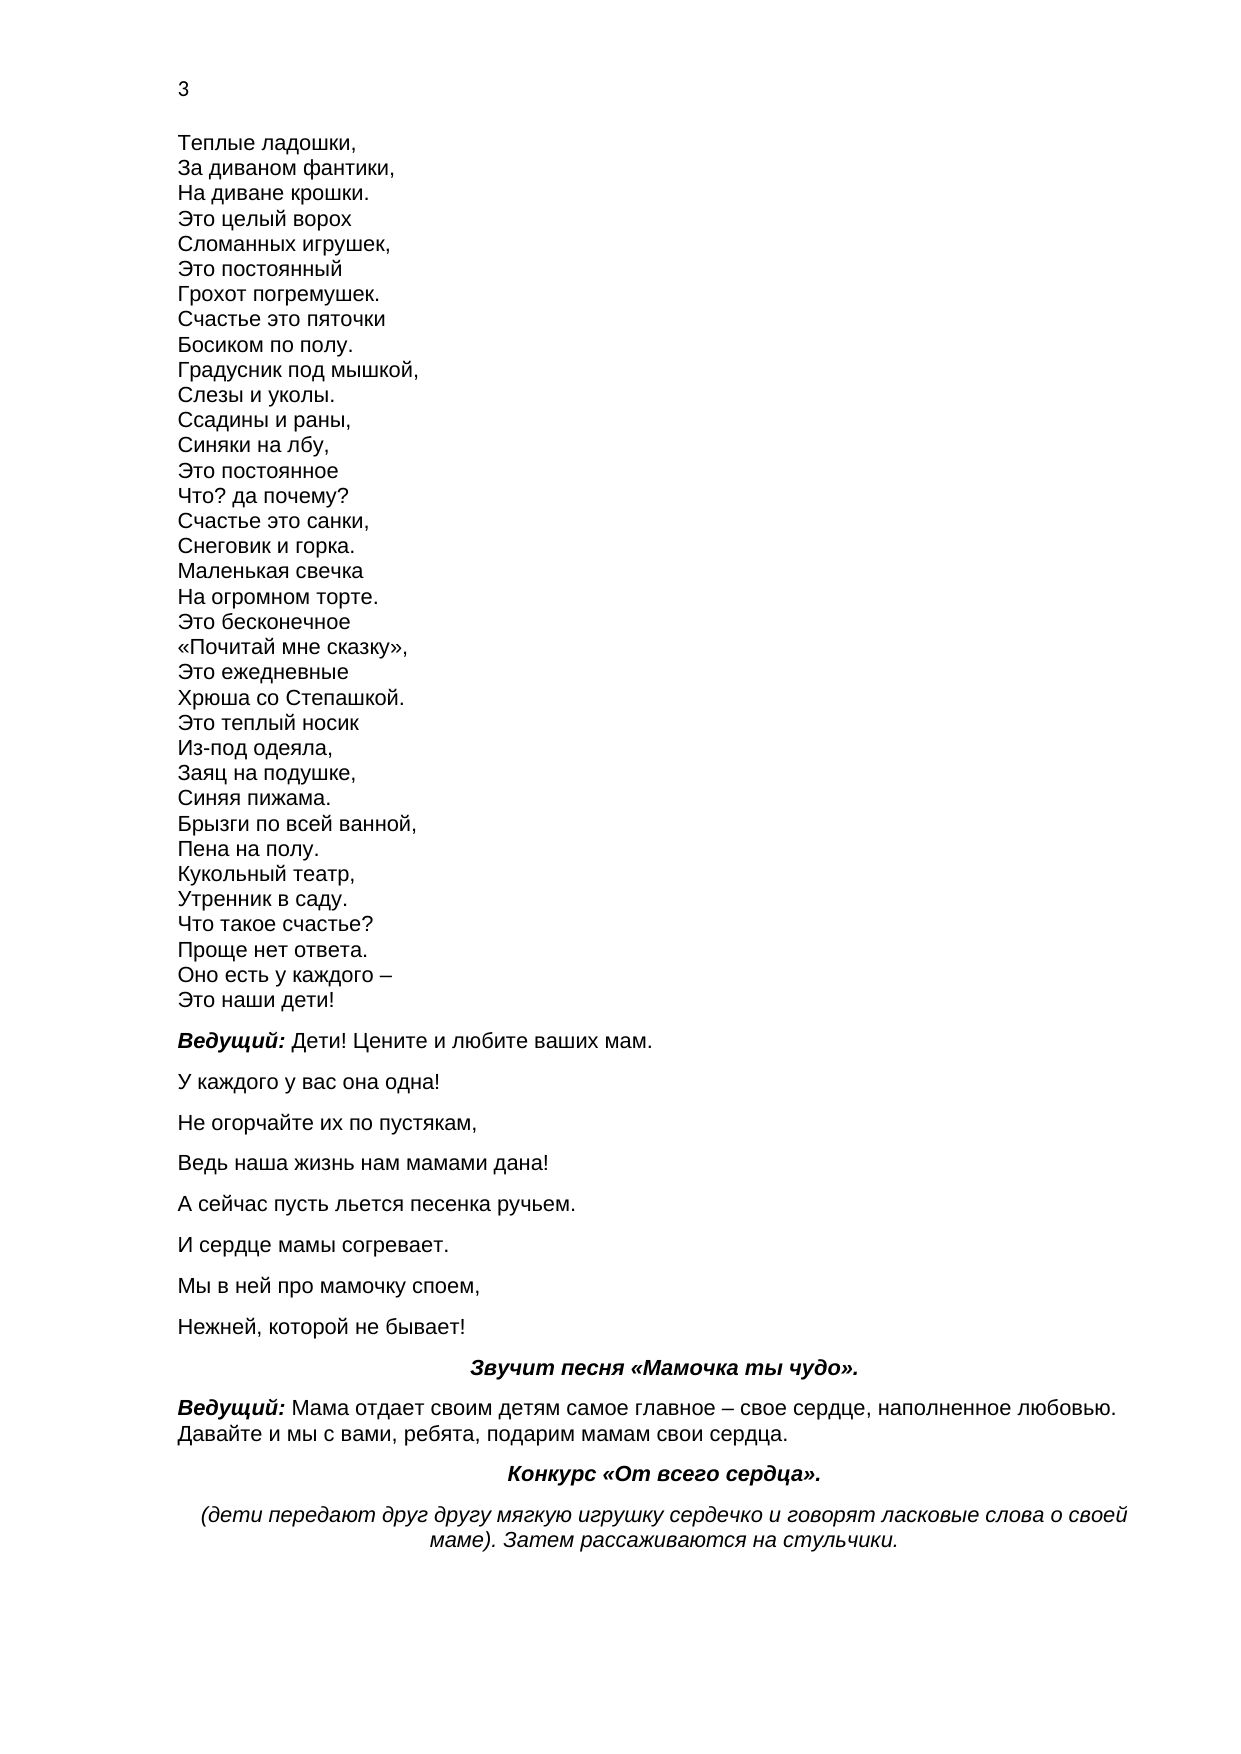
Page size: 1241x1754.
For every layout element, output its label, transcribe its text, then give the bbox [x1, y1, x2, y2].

text А сейчас пусть льется песенка ручьем. [177, 1191, 1152, 1216]
text Ведь наша жизнь нам мамами дана! [177, 1150, 1152, 1175]
text Ведущий: Дети! Цените и любите ваших мам. [177, 1028, 1152, 1053]
text Ведущий: Мама отдает своим детям самое главное – свое сердце, наполненное любовью. Давайте и мы с вами, ребята, подарим мамам свои сердца. [177, 1395, 1152, 1446]
text Конкурс «От всего сердца». [177, 1461, 1152, 1486]
text (дети передают друг другу мягкую игрушку сердечко и говорят ласковые слова о своей маме). Затем рассаживаются на стульчики. [177, 1502, 1152, 1552]
text Звучит песня «Мамочка ты чудо». [177, 1354, 1152, 1379]
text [177, 130, 1152, 1012]
text Не огорчайте их по пустякам, [177, 1109, 1152, 1134]
text У каждого у вас она одна! [177, 1068, 1152, 1094]
text И сердце мамы согревает. [177, 1232, 1152, 1257]
text Мы в ней про мамочку споем, [177, 1273, 1152, 1298]
text Нежней, которой не бывает! [177, 1313, 1152, 1339]
